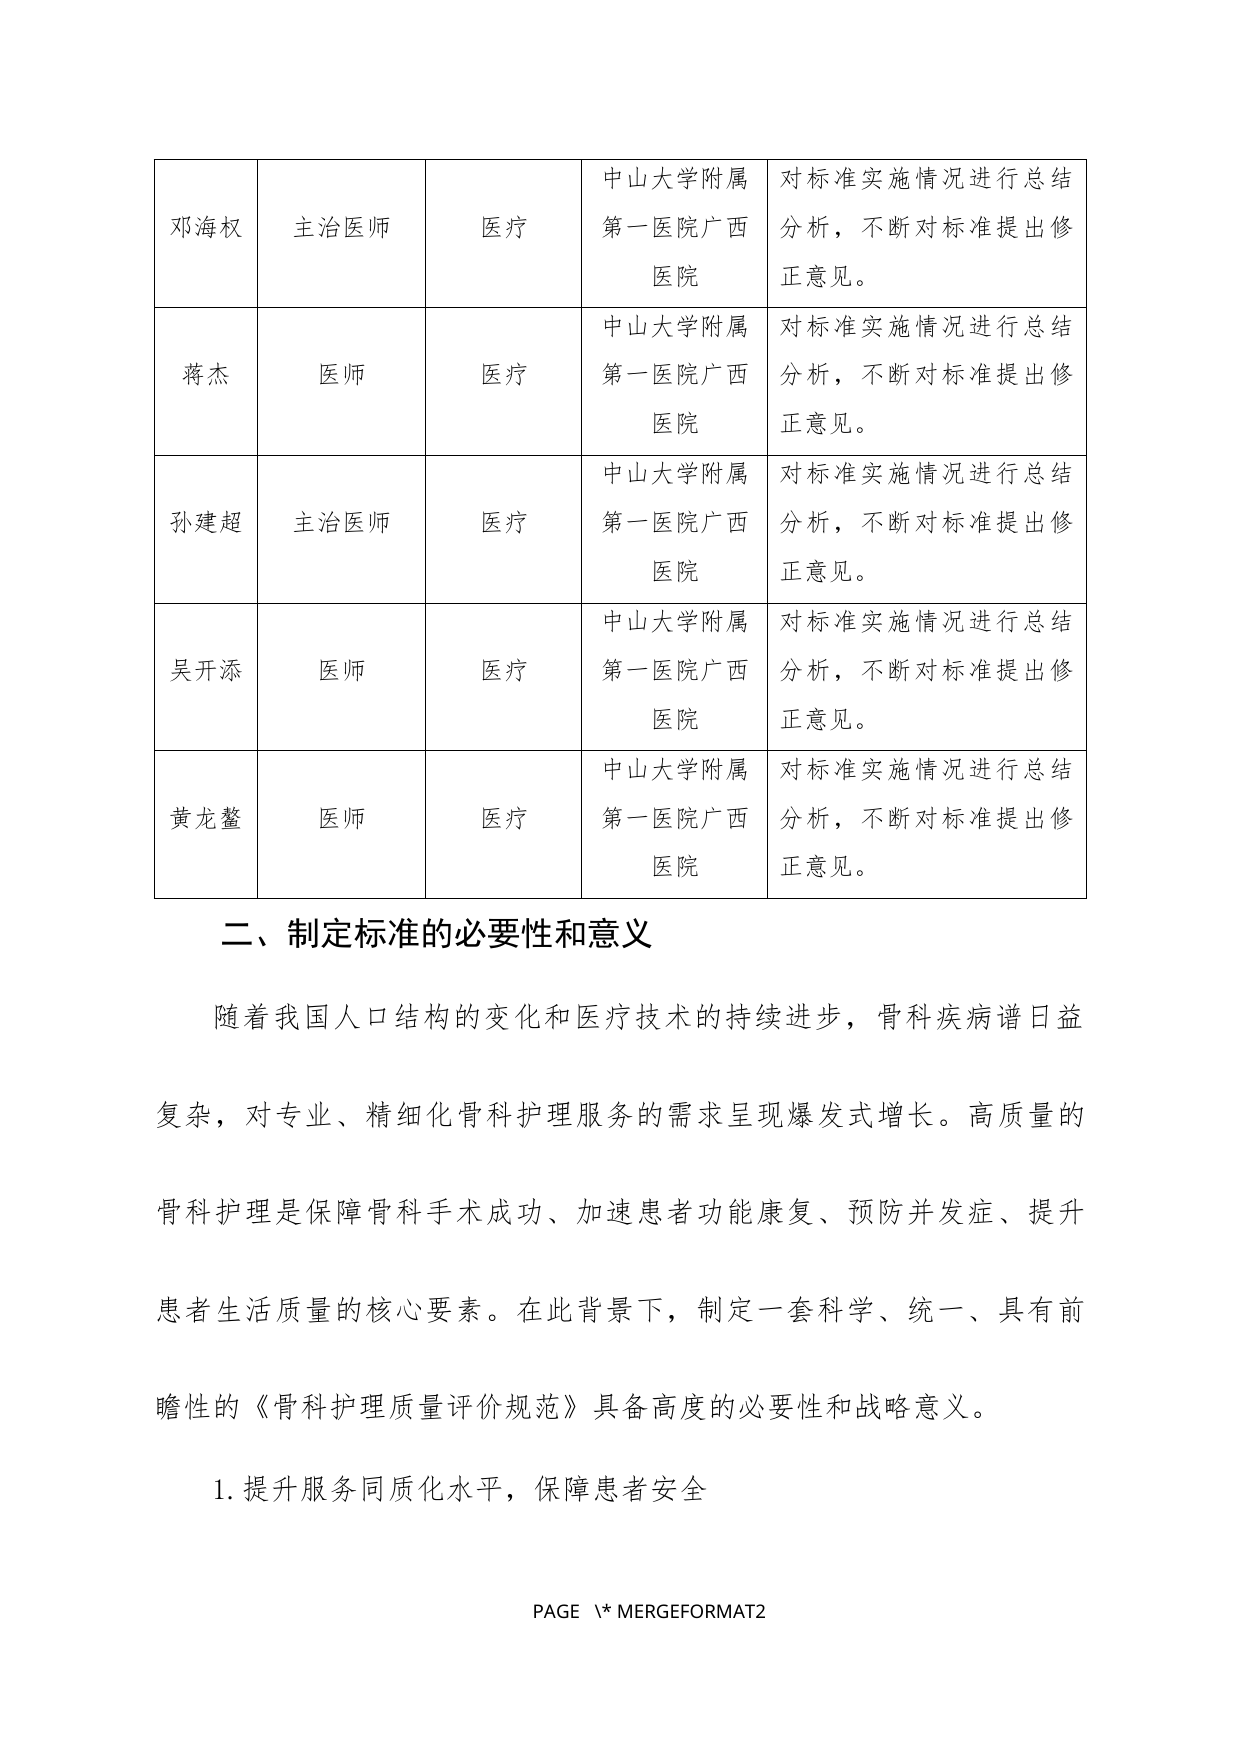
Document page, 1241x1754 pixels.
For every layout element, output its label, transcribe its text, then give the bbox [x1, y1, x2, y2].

text 1.提升服务同质化水平，保障患者安全 [153, 1454, 1087, 1519]
table_cell 吴开添 [155, 604, 257, 750]
table_cell 中山大学附属第一医院广西医院 [582, 456, 767, 602]
table_cell 邓海权 [155, 160, 257, 307]
table_cell 对标准实施情况进行总结分析，不断对标准提出修正意见。 [768, 604, 1086, 750]
table_cell 主治医师 [258, 160, 425, 307]
text 随着我国人口结构的变化和医疗技术的持续进步，骨科疾病谱日益复杂，对专业、精细化骨科护理服务的需求呈现爆发式增长。高质量的骨科护理是保障骨科手术成功、加速患者功能康复、预防并发症、提升患者生活质量的核心要素。在此背景下，制定一套科学、统一、具有前瞻性的《骨科护理质量评价规范》具备高度的必要性和战略意义。 [153, 983, 1087, 1438]
table_cell 主治医师 [258, 456, 425, 602]
table_cell 医师 [258, 604, 425, 750]
table_cell 医疗 [426, 456, 581, 602]
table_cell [768, 160, 1086, 307]
table_cell 医师 [258, 308, 425, 455]
table_cell 医疗 [426, 604, 581, 750]
table_cell 蒋杰 [155, 308, 257, 455]
table_cell 黄龙鳌 [155, 751, 257, 898]
table_cell 医师 [258, 751, 425, 898]
table_cell 中山大学附属第一医院广西医院 [582, 751, 767, 898]
text 二、制定标准的必要性和意义 [153, 899, 1087, 964]
table_cell 对标准实施情况进行总结分析，不断对标准提出修正意见。 [768, 456, 1086, 602]
table_cell 医疗 [426, 308, 581, 455]
table_cell 医疗 [426, 751, 581, 898]
table_cell 医疗 [426, 160, 581, 307]
table_cell 孙建超 [155, 456, 257, 602]
table_cell 对标准实施情况进行总结分析，不断对标准提出修正意见。 [768, 751, 1086, 898]
table_cell 中山大学附属第一医院广西医院 [582, 604, 767, 750]
table_cell 对标准实施情况进行总结分析，不断对标准提出修正意见。 [768, 308, 1086, 455]
table_cell 中山大学附属第一医院广西医院 [582, 160, 767, 307]
table_cell 中山大学附属第一医院广西医院 [582, 308, 767, 455]
